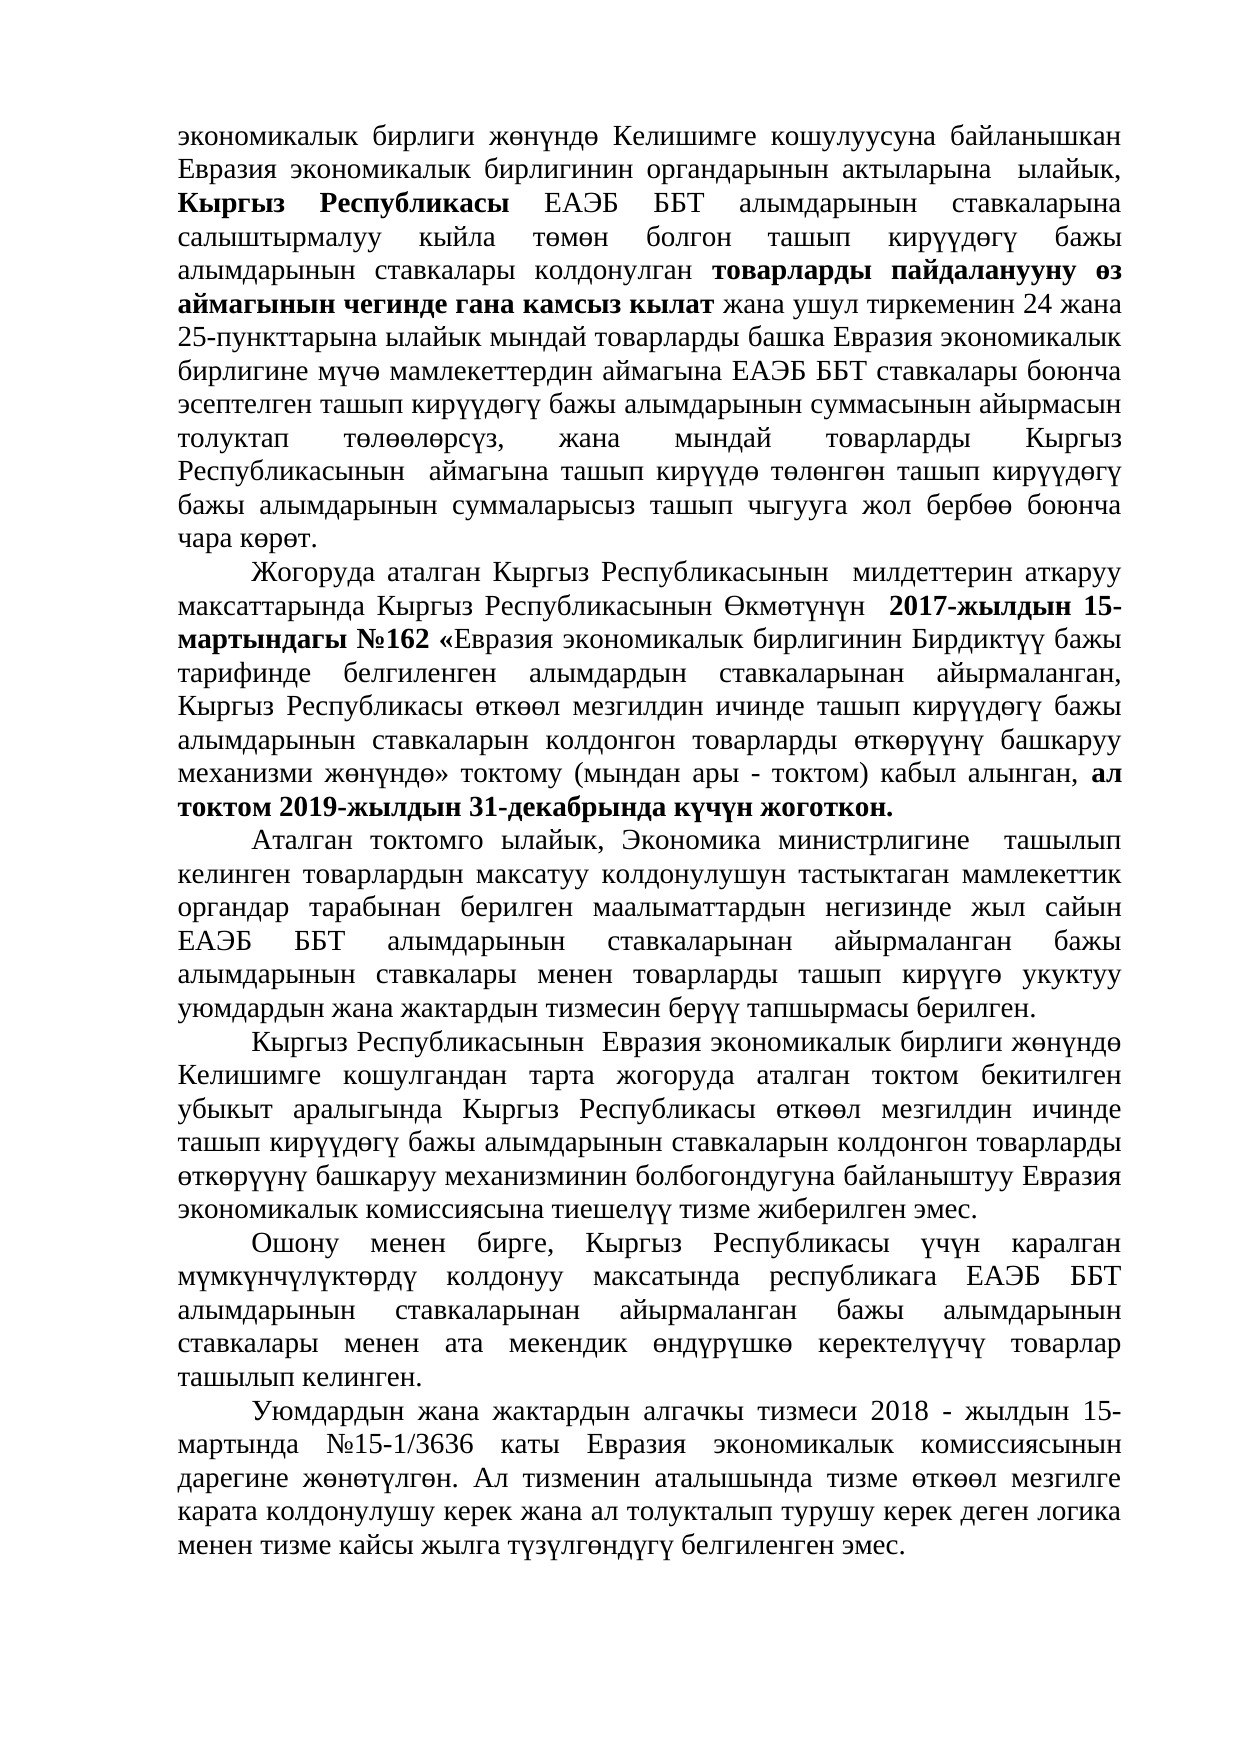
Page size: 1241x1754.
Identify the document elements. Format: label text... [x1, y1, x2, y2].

text Жогоруда аталган Кыргыз Республикасынын милдеттерин аткаруу максаттарында Кыргыз Республикасынын Өкмөтүнүн 2017-жылдын 15-мартындагы №162 «Евразия экономикалык бирлигинин Бирдиктүү бажы тарифинде белгиленген алымдардын ставкаларынан айырмаланган, Кыргыз Республикасы өткөөл мезгилдин ичинде ташып кирүүдөгү бажы алымдарынын ставкаларын колдонгон товарларды өткөрүүнү башкаруу механизми жөнүндө» токтому (мындан ары - токтом) кабыл алынган, ал токтом 2019-жылдын 31-декабрында күчүн жоготкон. [177, 554, 1122, 822]
text Кыргыз Республикасынын Евразия экономикалык бирлиги жөнүндө Келишимге кошулгандан тарта жогоруда аталган токтом бекитилген убыкыт аралыгында Кыргыз Республикасы өткөөл мезгилдин ичинде ташып кирүүдөгү бажы алымдарынын ставкаларын колдонгон товарларды өткөрүүнү башкаруу механизминин болбогондугуна байланыштуу Евразия экономикалык комиссиясына тиешелүү тизме жиберилген эмес. [177, 1024, 1122, 1225]
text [177, 118, 1122, 554]
text Аталган токтомго ылайык, Экономика министрлигине ташылып келинген товарлардын максатуу колдонулушун тастыктаган мамлекеттик органдар тарабынан берилген маалыматтардын негизинде жыл сайын ЕАЭБ ББТ алымдарынын ставкаларынан айырмаланган бажы алымдарынын ставкалары менен товарларды ташып кирүүгө укуктуу уюмдардын жана жактардын тизмесин берүү тапшырмасы берилген. [177, 822, 1122, 1024]
text Ошону менен бирге, Кыргыз Республикасы үчүн каралган мүмкүнчүлүктөрдү колдонуу максатында республикага ЕАЭБ ББТ алымдарынын ставкаларынан айырмаланган бажы алымдарынын ставкалары менен ата мекендик өндүрүшкө керектелүүчү товарлар ташылып келинген. [177, 1225, 1122, 1393]
text Уюмдардын жана жактардын алгачкы тизмеси 2018 - жылдын 15-мартында №15-1/3636 каты Евразия экономикалык комиссиясынын дарегине жөнөтүлгөн. Ал тизменин аталышында тизме өткөөл мезгилге карата колдонулушу керек жана ал толукталып турушу керек деген логика менен тизме кайсы жылга түзүлгөндүгү белгиленген эмес. [177, 1393, 1122, 1560]
